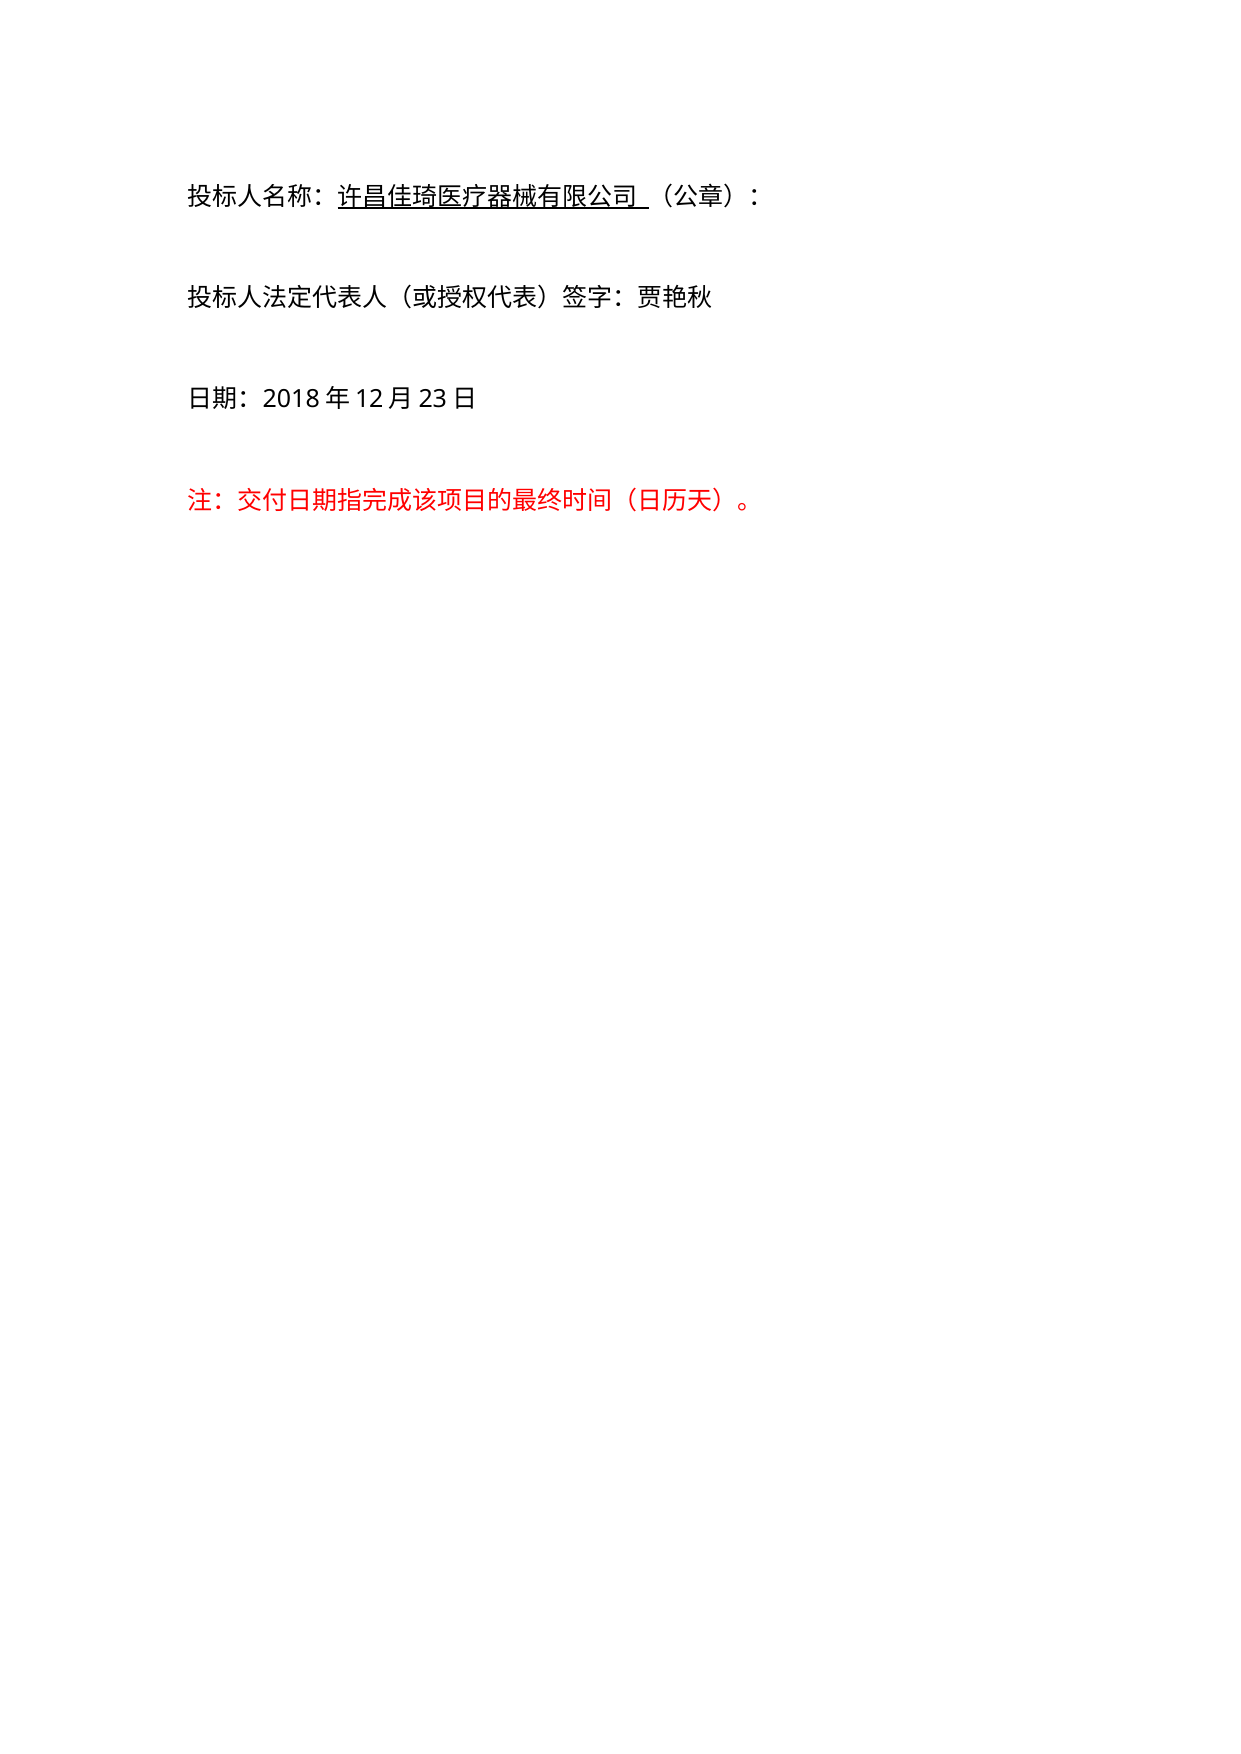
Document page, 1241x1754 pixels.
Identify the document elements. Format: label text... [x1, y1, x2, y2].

text 日期：2018年12月23日 [187, 364, 1053, 429]
text 投标人名称：许昌佳琦医疗器械有限公司 （公章）： [187, 162, 1053, 227]
text 注：交付日期指完成该项目的最终时间（日历天）。 [187, 466, 1053, 531]
text 投标人法定代表人（或授权代表）签字：贾艳秋 [187, 263, 1053, 328]
